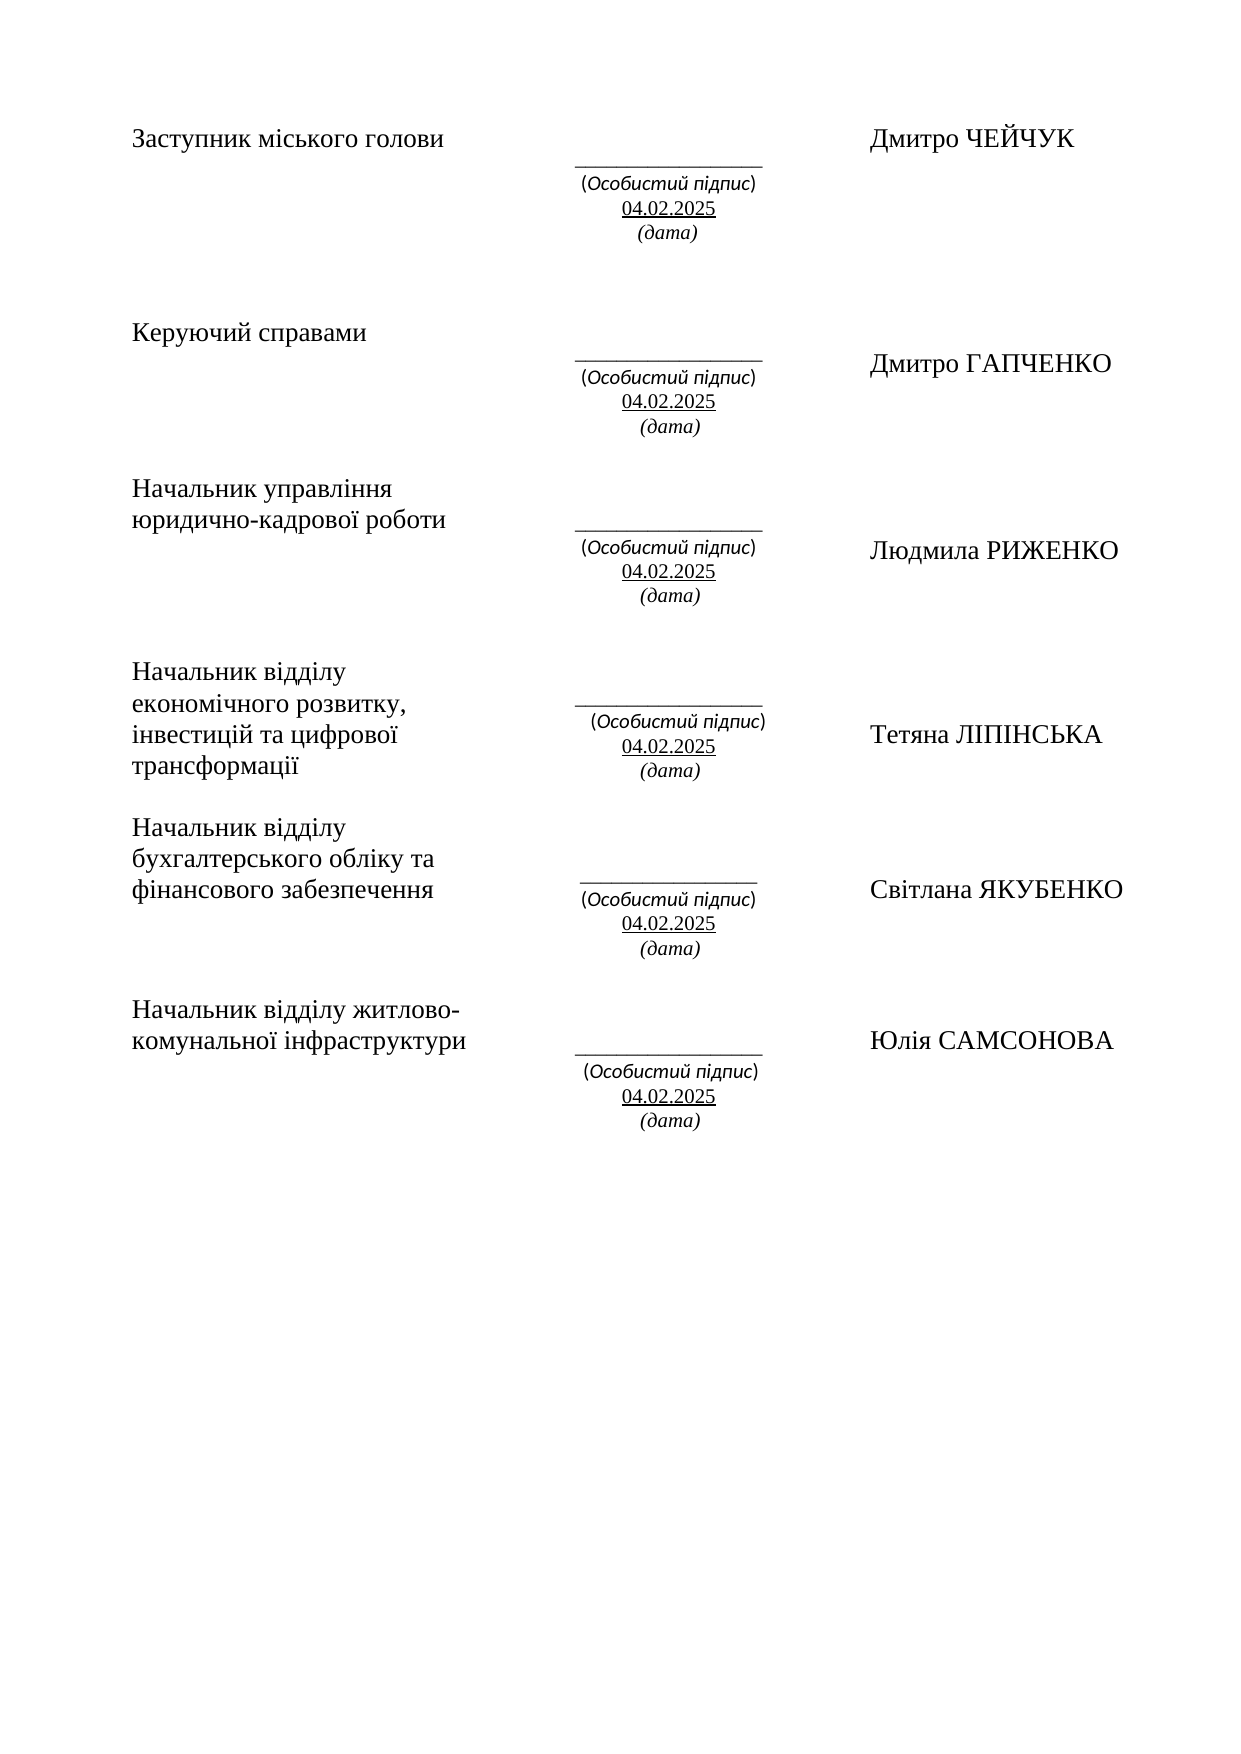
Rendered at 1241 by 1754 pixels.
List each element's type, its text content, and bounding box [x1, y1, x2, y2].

table_cell Тетяна ЛІПІНСЬКА [859, 656, 1238, 811]
table_cell Керуючий справами Начальник управління юридично-кадрової роботи [120, 316, 478, 656]
table_header __________________ (Особистий підпис) 04.02.2025 (дата) [478, 122, 859, 316]
table_header Заступник міського голови [120, 122, 478, 316]
table_cell __________________ (Особистий підпис) 04.02.2025 (дата) __________________ (Особистий підпис) 04.02.2025 (дата) [478, 316, 859, 656]
table_cell _________________ (Особистий підпис) 04.02.2025 (дата) [478, 811, 859, 962]
table_cell __________________ (Особистий підпис) 04.02.2025 (дата) [478, 656, 859, 811]
table_cell Начальник відділу бухгалтерського обліку та фінансового забезпечення [120, 811, 478, 962]
table_header Дмитро ЧЕЙЧУК [859, 122, 1238, 316]
table_cell Начальник відділу житлово-комунальної інфраструктури [120, 962, 478, 1157]
table_cell Світлана ЯКУБЕНКО [859, 811, 1238, 962]
table_cell __________________ (Особистий підпис) 04.02.2025 (дата) [478, 962, 859, 1157]
table_cell Юлія САМСОНОВА [859, 962, 1238, 1157]
table_cell Начальник відділу економічного розвитку, інвестицій та цифрової трансформації [120, 656, 478, 811]
table_cell Дмитро ГАПЧЕНКО Людмила РИЖЕНКО [859, 316, 1238, 656]
